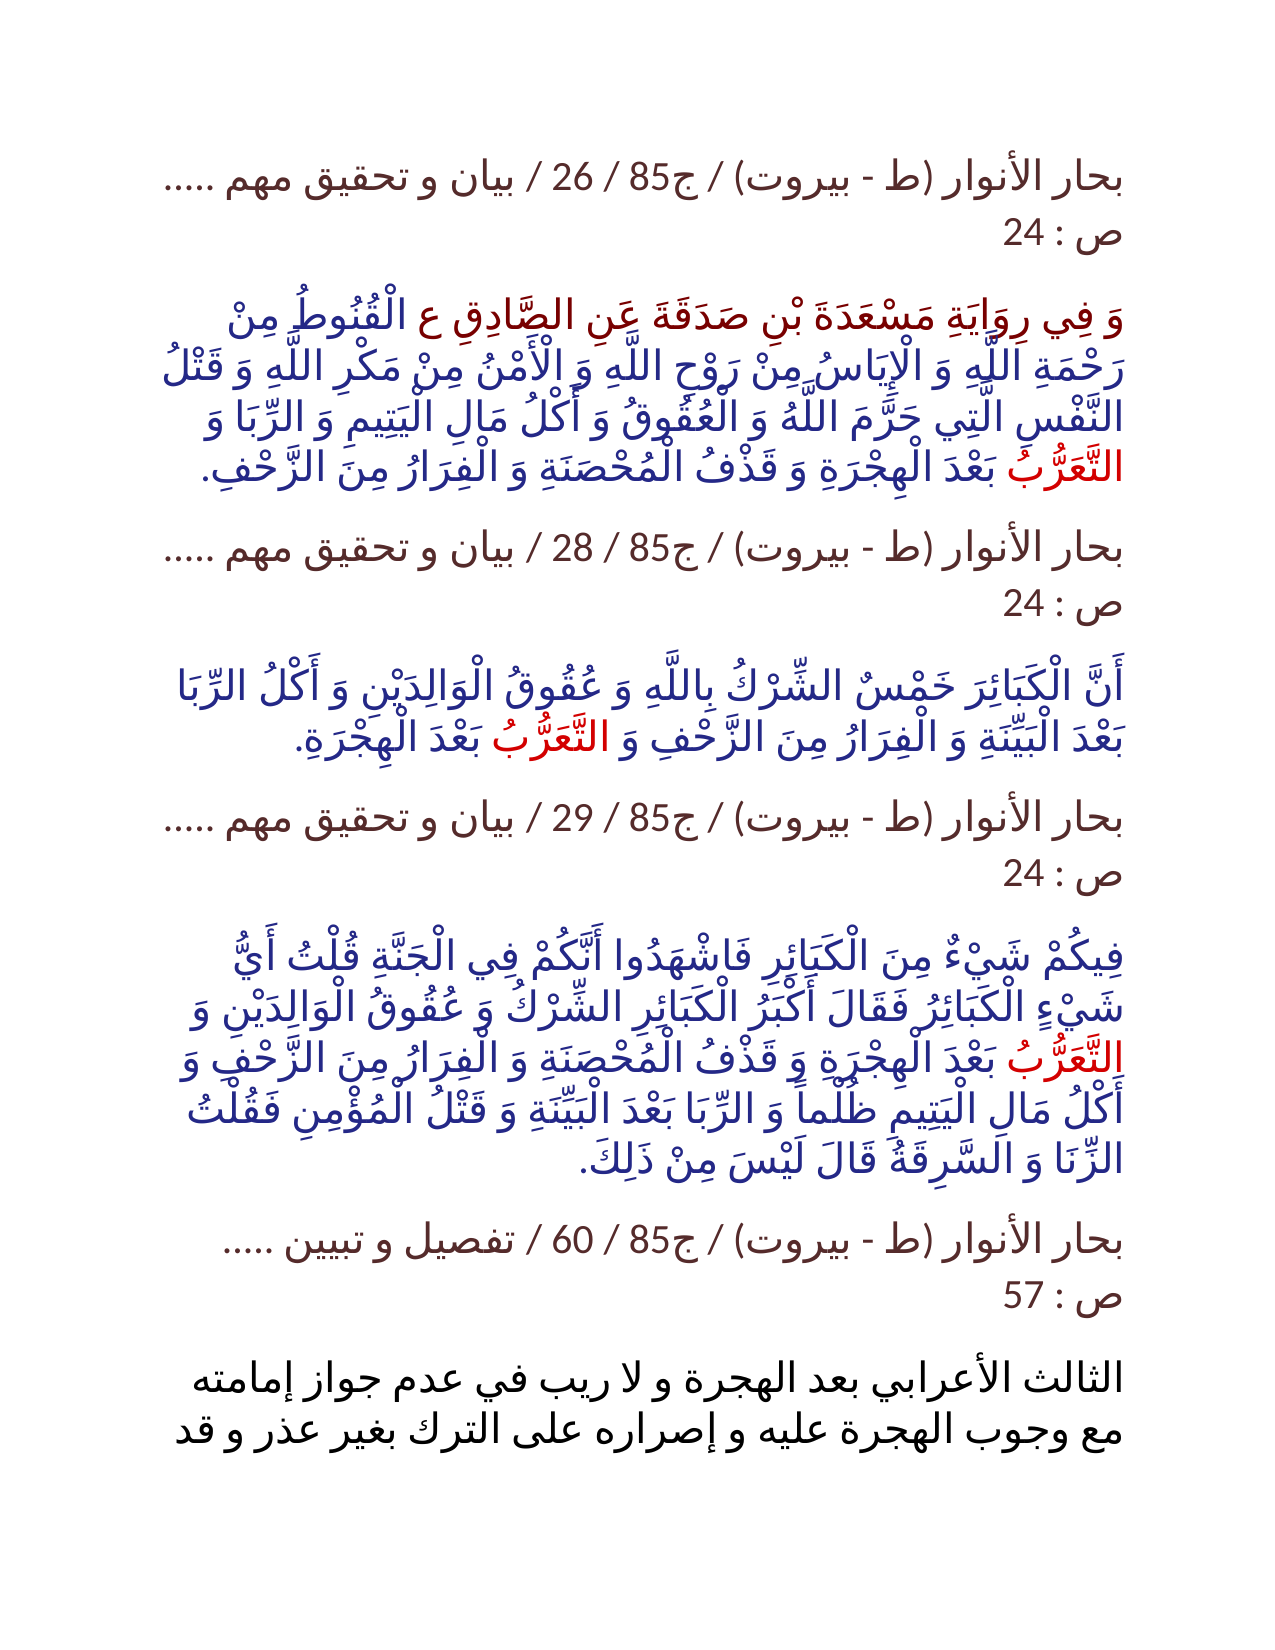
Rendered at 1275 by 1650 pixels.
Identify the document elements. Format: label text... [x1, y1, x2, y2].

text بحار الأنوار (ط - بيروت) / ج‏85 / 26 / بيان و تحقيق مهم ..... ص : 24 [150, 150, 1125, 256]
text وَ فِي رِوَايَةِ مَسْعَدَةَ بْنِ صَدَقَةَ عَنِ الصَّادِقِ ع‏ الْقُنُوطُ مِنْ رَحْمَةِ اللَّهِ وَ الْإِيَاسُ مِنْ رَوْحِ اللَّهِ وَ الْأَمْنُ مِنْ مَكْرِ اللَّهِ وَ قَتْلُ النَّفْسِ الَّتِي حَرَّمَ اللَّهُ وَ الْعُقُوقُ وَ أَكْلُ مَالِ الْيَتِيمِ وَ الرِّبَا وَ التَّعَرُّبُ‏ بَعْدَ الْهِجْرَةِ وَ قَذْفُ الْمُحْصَنَةِ وَ الْفِرَارُ مِنَ الزَّحْفِ. [150, 289, 1125, 492]
text أَنَّ الْكَبَائِرَ خَمْسٌ الشِّرْكُ بِاللَّهِ وَ عُقُوقُ الْوَالِدَيْنِ وَ أَكْلُ الرِّبَا بَعْدَ الْبَيِّنَةِ وَ الْفِرَارُ مِنَ الزَّحْفِ وَ التَّعَرُّبُ‏ بَعْدَ الْهِجْرَةِ. [150, 660, 1125, 762]
text بحار الأنوار (ط - بيروت) / ج‏85 / 28 / بيان و تحقيق مهم ..... ص : 24 [150, 521, 1125, 627]
text بحار الأنوار (ط - بيروت) / ج‏85 / 60 / تفصيل و تبيين ..... ص : 57 [150, 1213, 1125, 1319]
text فِيكُمْ شَيْ‏ءٌ مِنَ الْكَبَائِرِ فَاشْهَدُوا أَنَّكُمْ فِي الْجَنَّةِ قُلْتُ أَيُّ شَيْ‏ءٍ الْكَبَائِرُ فَقَالَ أَكْبَرُ الْكَبَائِرِ الشِّرْكُ وَ عُقُوقُ الْوَالِدَيْنِ وَ التَّعَرُّبُ‏ بَعْدَ الْهِجْرَةِ وَ قَذْفُ الْمُحْصَنَةِ وَ الْفِرَارُ مِنَ الزَّحْفِ وَ أَكْلُ مَالِ الْيَتِيمِ ظُلْماً وَ الرِّبَا بَعْدَ الْبَيِّنَةِ وَ قَتْلُ الْمُؤْمِنِ فَقُلْتُ الزِّنَا وَ السَّرِقَةُ قَالَ لَيْسَ مِنْ ذَلِكَ. [150, 930, 1125, 1184]
text بحار الأنوار (ط - بيروت) / ج‏85 / 29 / بيان و تحقيق مهم ..... ص : 24 [150, 791, 1125, 897]
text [150, 1352, 1125, 1454]
